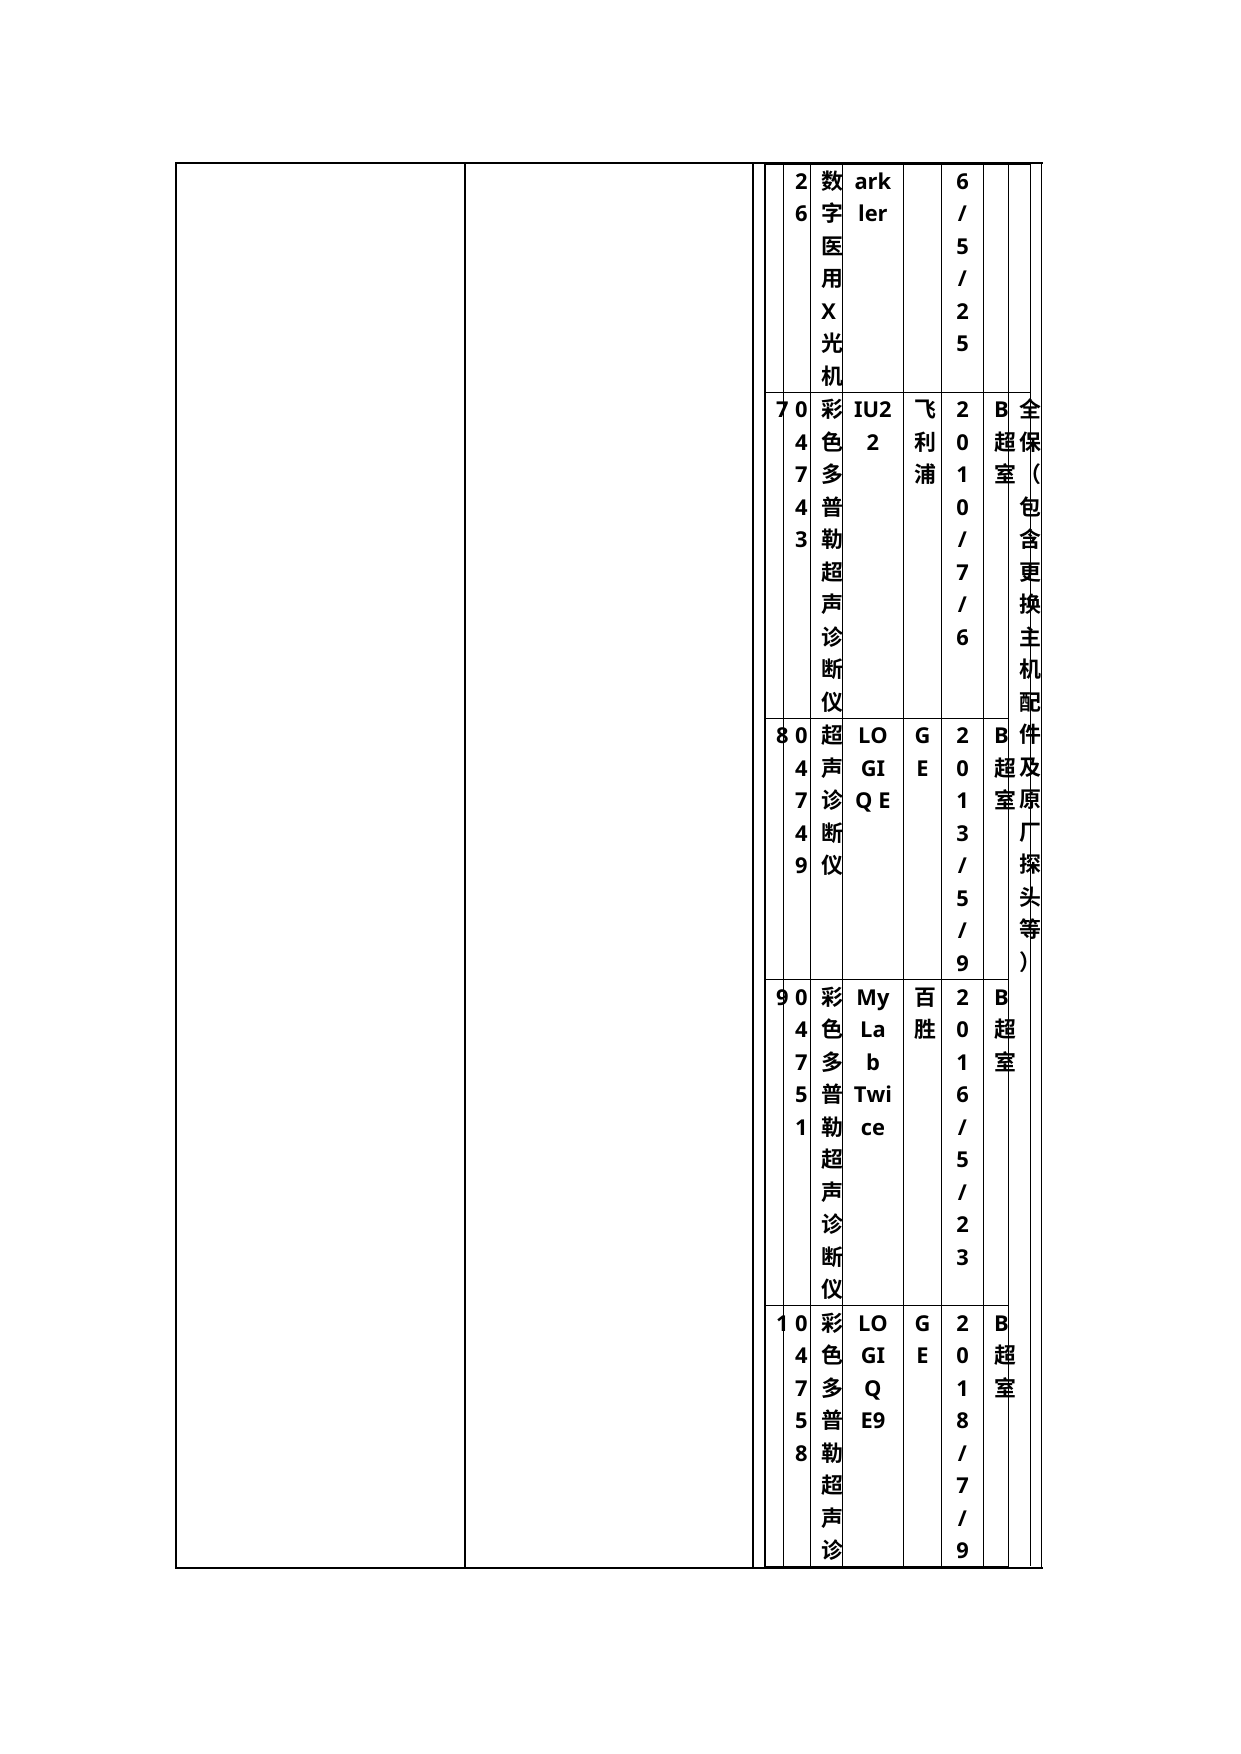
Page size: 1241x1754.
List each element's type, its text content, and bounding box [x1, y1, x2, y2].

table_cell 设备详单如下： 附件3：陕西省肿瘤医院医科达3306加速器、飞利浦CT等204台件医疗设备明细1 [784, 980, 810, 1305]
table_cell 设备详单如下： 附件3：陕西省肿瘤医院医科达3306加速器、飞利浦CT等204台件医疗设备明细1 [843, 719, 903, 979]
table_cell [177, 164, 464, 1567]
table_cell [1031, 164, 1041, 676]
table_cell 设备详单如下： 附件3：陕西省肿瘤医院医科达3306加速器、飞利浦CT等204台件医疗设备明细1 [942, 393, 983, 718]
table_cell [784, 1306, 810, 1566]
table_cell 设备详单如下： 附件3：陕西省肿瘤医院医科达3306加速器、飞利浦CT等204台件医疗设备明细1 [984, 393, 1008, 718]
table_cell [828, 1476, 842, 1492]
table_cell 2 [466, 164, 752, 1567]
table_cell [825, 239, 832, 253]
table_cell 设备详单如下： 附件3：陕西省肿瘤医院医科达3306加速器、飞利浦CT等204台件医疗设备明细1 [843, 393, 903, 718]
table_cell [1009, 393, 1041, 1567]
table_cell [942, 165, 983, 392]
table_cell 设备详单如下： 附件3：陕西省肿瘤医院医科达3306加速器、飞利浦CT等204台件医疗设备明细1 [942, 980, 983, 1305]
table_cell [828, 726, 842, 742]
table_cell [754, 164, 764, 1567]
table_cell 设备详单如下： 附件3：陕西省肿瘤医院医科达3306加速器、飞利浦CT等204台件医疗设备明细1 [904, 719, 941, 979]
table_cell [904, 1306, 941, 1566]
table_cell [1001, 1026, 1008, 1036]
table_cell 设备详单如下： 附件3：陕西省肿瘤医院医科达3306加速器、飞利浦CT等204台件医疗设备明细1 [811, 393, 842, 718]
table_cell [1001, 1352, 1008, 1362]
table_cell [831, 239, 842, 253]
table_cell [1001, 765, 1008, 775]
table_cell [766, 165, 783, 392]
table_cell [811, 165, 842, 392]
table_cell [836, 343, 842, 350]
table_cell 设备详单如下： 附件3：陕西省肿瘤医院医科达3306加速器、飞利浦CT等204台件医疗设备明细1 [811, 980, 842, 1305]
table_cell 设备详单如下： 附件3：陕西省肿瘤医院医科达3306加速器、飞利浦CT等204台件医疗设备明细1 [811, 719, 842, 979]
table_cell 设备详单如下： 附件3：陕西省肿瘤医院医科达3306加速器、飞利浦CT等204台件医疗设备明细1 [843, 980, 903, 1305]
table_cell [843, 165, 903, 392]
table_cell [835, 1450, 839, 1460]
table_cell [942, 1306, 983, 1566]
table_cell 设备详单如下： 附件3：陕西省肿瘤医院医科达3306加速器、飞利浦CT等204台件医疗设备明细1 [984, 980, 1008, 1305]
table_cell 设备详单如下： 附件3：陕西省肿瘤医院医科达3306加速器、飞利浦CT等204台件医疗设备明细1 [904, 980, 941, 1305]
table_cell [766, 1306, 783, 1566]
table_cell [811, 1306, 842, 1566]
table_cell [843, 1306, 903, 1566]
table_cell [784, 165, 810, 392]
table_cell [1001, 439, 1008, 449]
table_cell 设备详单如下： 附件3：陕西省肿瘤医院医科达3306加速器、飞利浦CT等204台件医疗设备明细1 [784, 719, 810, 979]
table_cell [984, 165, 1008, 392]
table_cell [904, 165, 941, 392]
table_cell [984, 1306, 1008, 1566]
table_cell 设备详单如下： 附件3：陕西省肿瘤医院医科达3306加速器、飞利浦CT等204台件医疗设备明细1 [984, 719, 1008, 979]
table_cell 设备详单如下： 附件3：陕西省肿瘤医院医科达3306加速器、飞利浦CT等204台件医疗设备明细1 [766, 980, 783, 1305]
table_cell 设备详单如下： 附件3：陕西省肿瘤医院医科达3306加速器、飞利浦CT等204台件医疗设备明细1 [784, 393, 810, 718]
table_cell 设备详单如下： 附件3：陕西省肿瘤医院医科达3306加速器、飞利浦CT等204台件医疗设备明细1 [942, 719, 983, 979]
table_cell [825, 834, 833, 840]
table_cell 设备详单如下： 附件3：陕西省肿瘤医院医科达3306加速器、飞利浦CT等204台件医疗设备明细1 [766, 393, 783, 718]
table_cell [1009, 165, 1030, 392]
table_cell 设备详单如下： 附件3：陕西省肿瘤医院医科达3306加速器、飞利浦CT等204台件医疗设备明细1 [904, 393, 941, 718]
